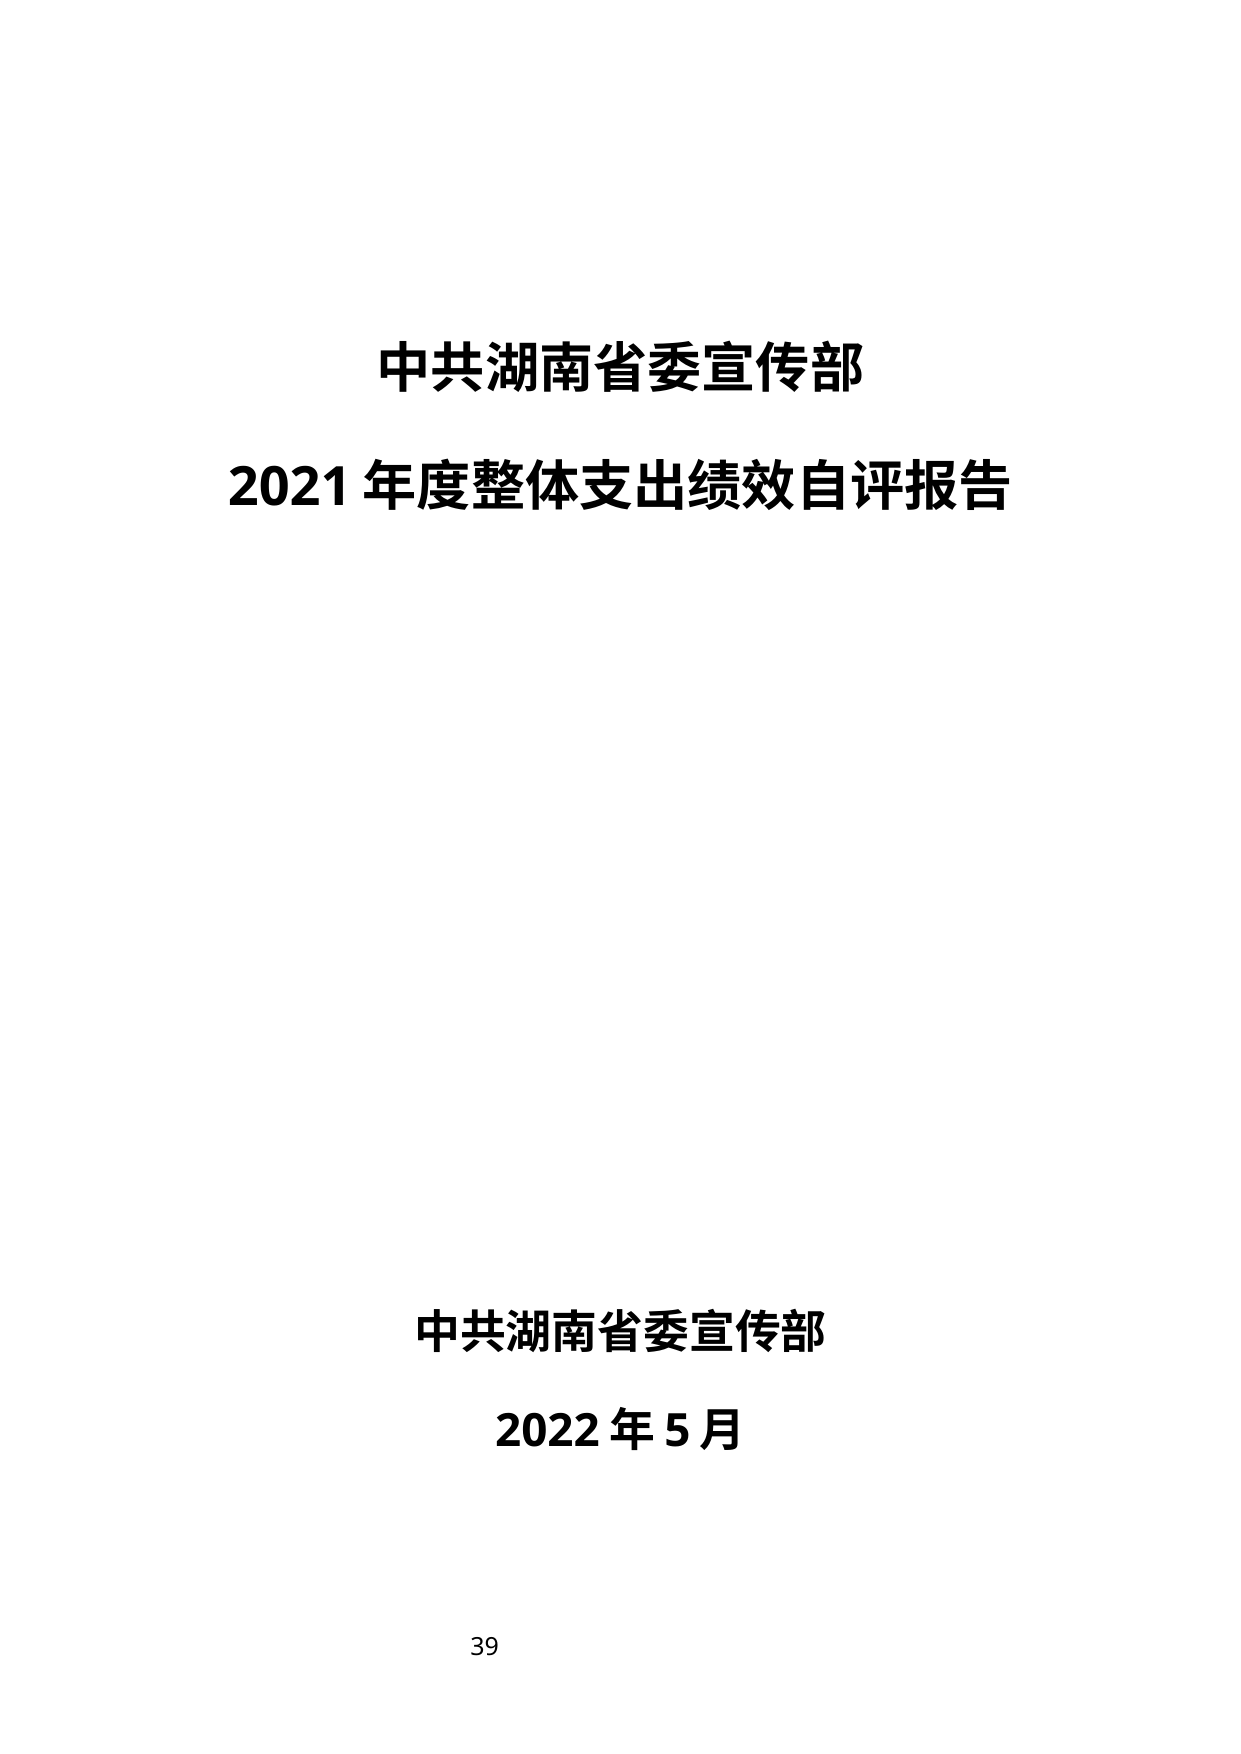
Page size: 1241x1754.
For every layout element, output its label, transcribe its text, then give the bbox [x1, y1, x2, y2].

text 2022年5月 [187, 1377, 1053, 1475]
text 2021年度整体支出绩效自评报告 [187, 442, 1053, 521]
text 中共湖南省委宣传部 [187, 324, 1053, 403]
text 中共湖南省委宣传部 [187, 1280, 1053, 1377]
